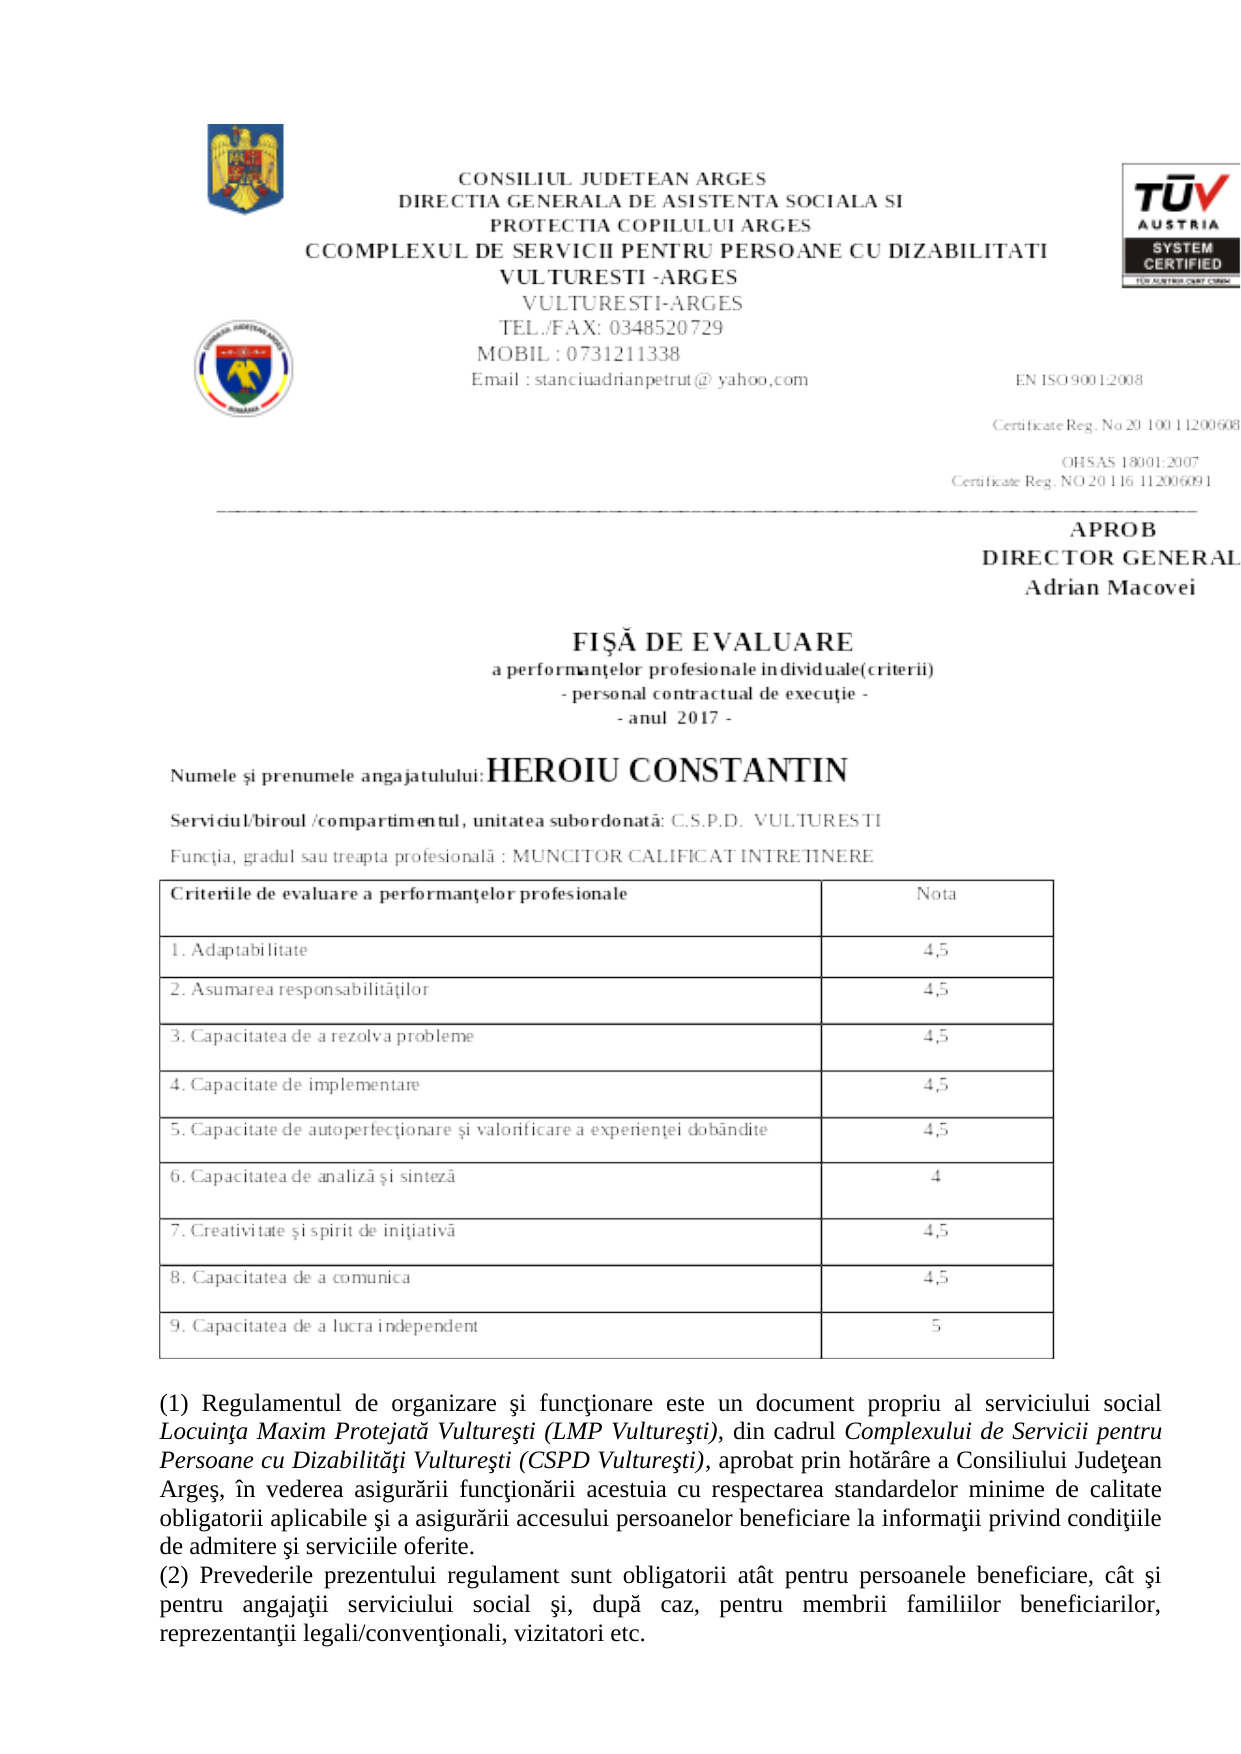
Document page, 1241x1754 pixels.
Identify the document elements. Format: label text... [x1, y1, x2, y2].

text (1) Regulamentul de organizare şi funcţionare este un document propriu al serviciului social Locuinţa Maxim Protejată Vultureşti (LMP Vultureşti), din cadrul Complexului de Servicii pentru Persoane cu Dizabilităţi Vultureşti (CSPD Vultureşti), aprobat prin hotărâre a Consiliului Judeţean Argeş, în vederea asigurării funcţionării acestuia cu respectarea standardelor minime de calitate obligatorii aplicabile şi a asigurării accesului persoanelor beneficiare la informaţii privind condiţiile de admitere şi serviciile oferite. [159, 1388, 1162, 1560]
text (2) Prevederile prezentului regulament sunt obligatorii atât pentru persoanele beneficiare, cât şi pentru angajaţii serviciului social şi, după caz, pentru membrii familiilor beneficiarilor, reprezentanţii legali/convenţionali, vizitatori etc. [159, 1560, 1162, 1646]
